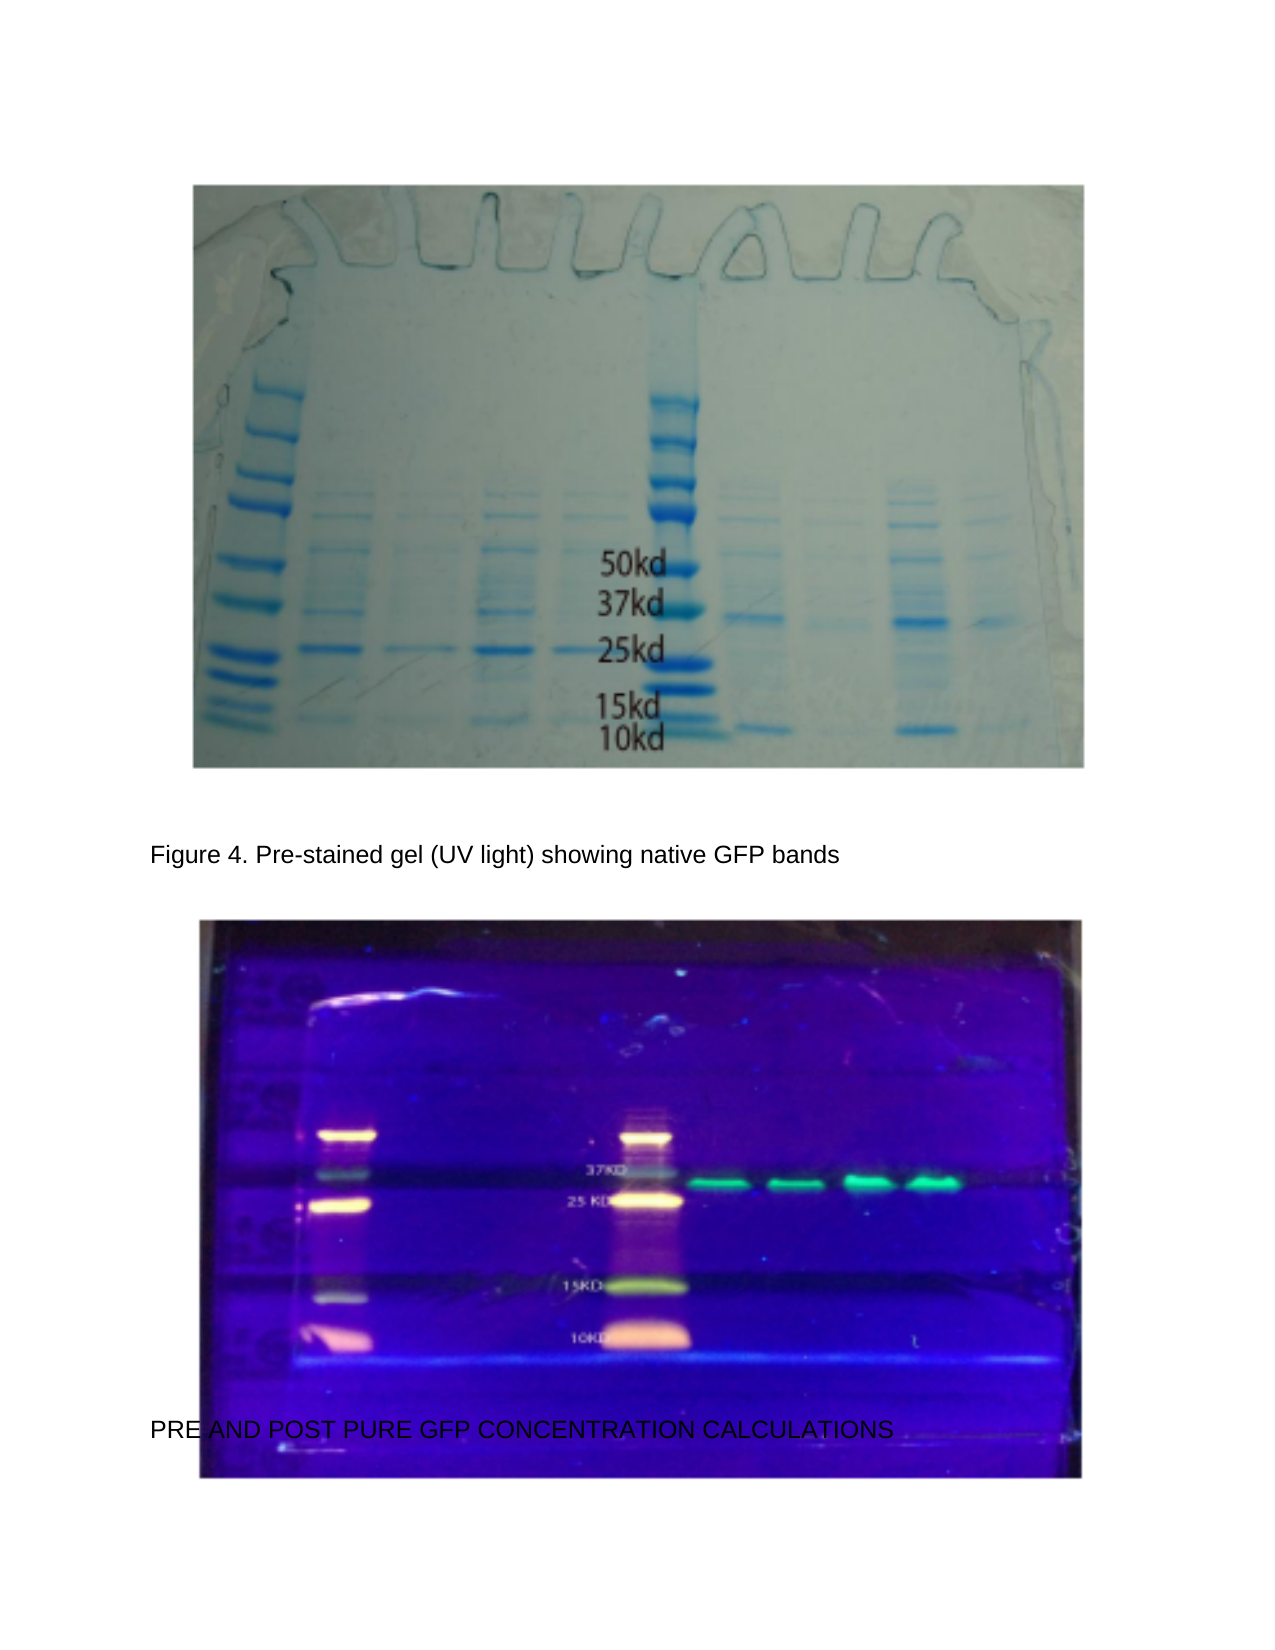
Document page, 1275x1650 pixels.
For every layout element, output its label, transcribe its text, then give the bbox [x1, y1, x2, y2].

picture [177, 897, 1124, 1415]
picture [177, 1444, 1124, 1519]
picture [150, 160, 1121, 805]
text Figure 4. Pre-stained gel (UV light) showing native GFP bands [150, 840, 1125, 869]
text PRE AND POST PURE GFP CONCENTRATION CALCULATIONS [150, 1415, 1125, 1444]
